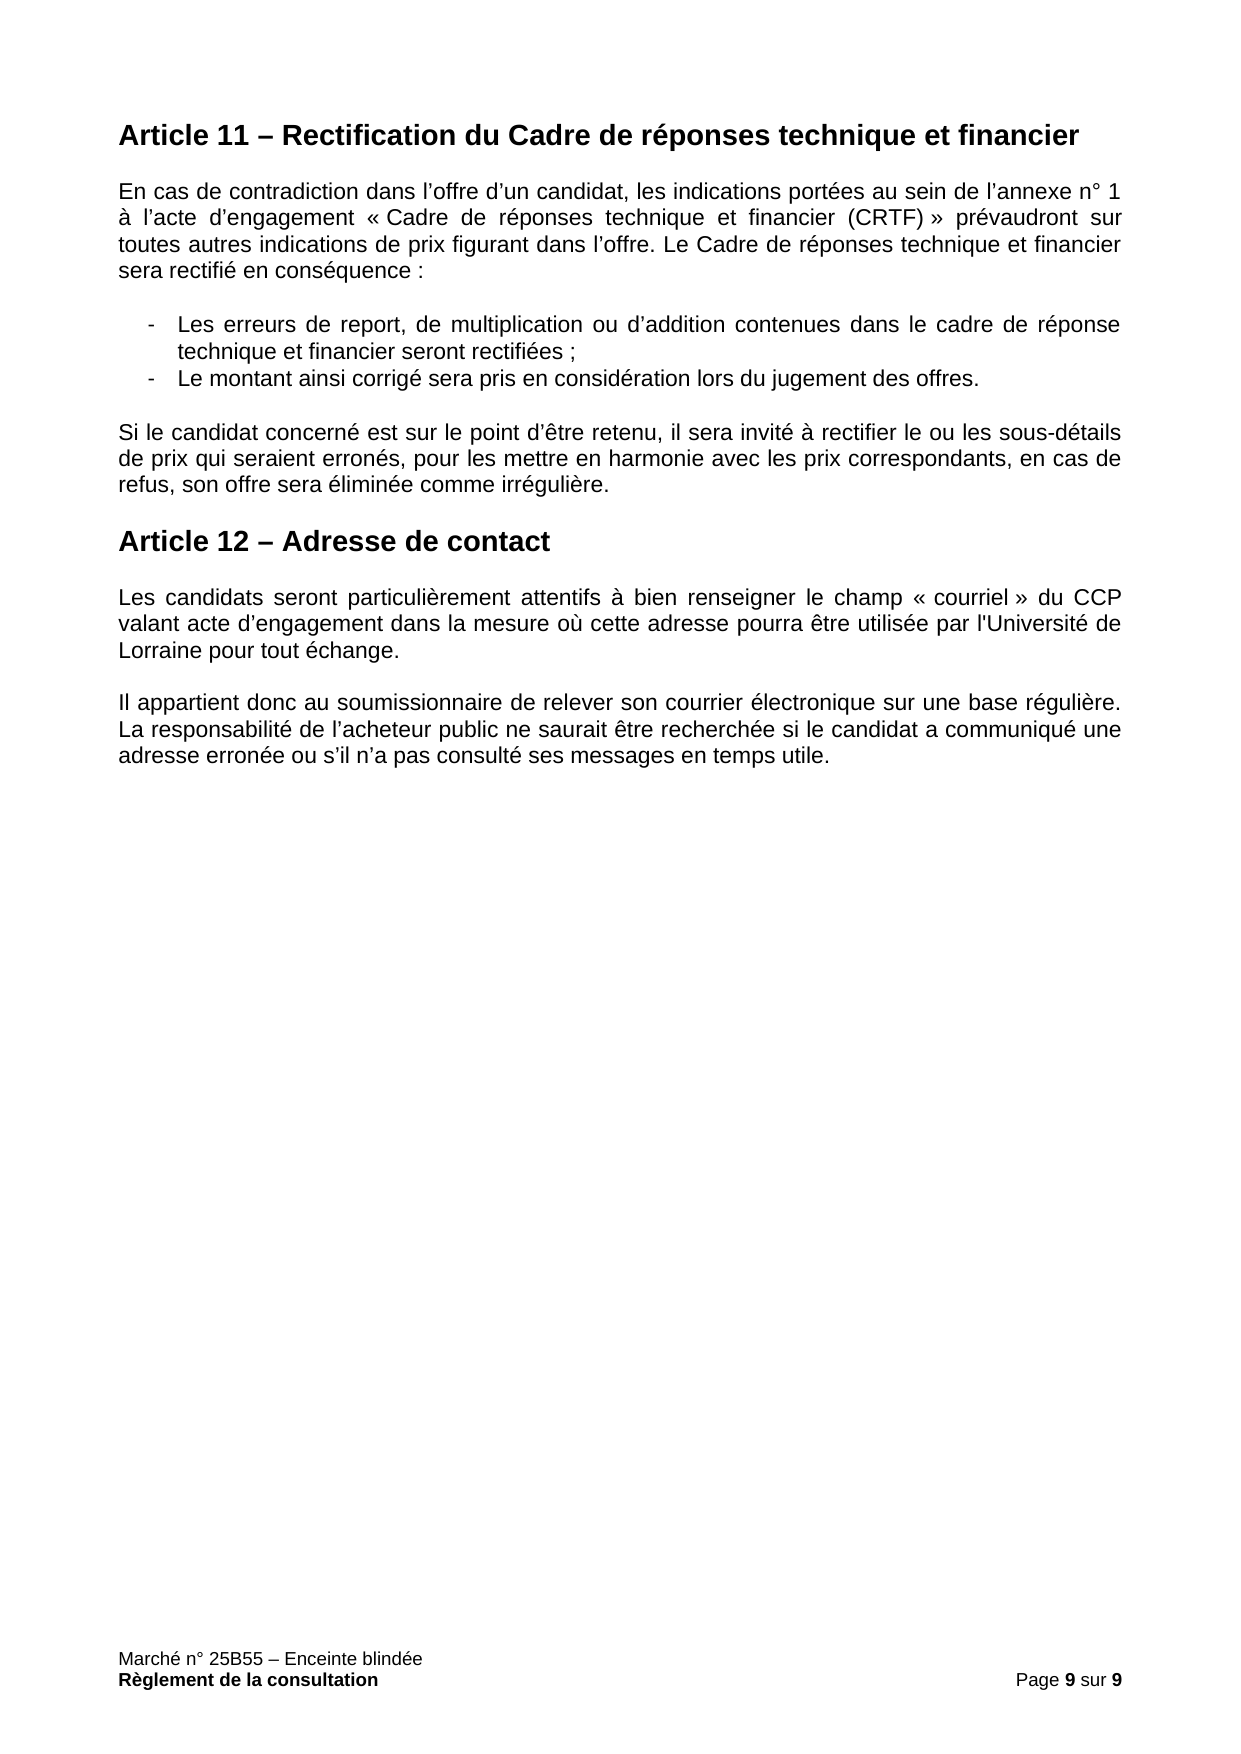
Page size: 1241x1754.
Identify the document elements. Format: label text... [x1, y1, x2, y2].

text En cas de contradiction dans l’offre d’un candidat, les indications portées au sein de l’annexe n° 1 à l’acte d’engagement « Cadre de réponses technique et financier (CRTF) » prévaudront sur toutes autres indications de prix figurant dans l’offre. Le Cadre de réponses technique et financier sera rectifié en conséquence : [118, 178, 1122, 283]
list Le montant ainsi corrigé sera pris en considération lors du jugement des offres. [148, 364, 1122, 392]
text Si le candidat concerné est sur le point d’être retenu, il sera invité à rectifier le ou les sous-détails de prix qui seraient erronés, pour les mettre en harmonie avec les prix correspondants, en cas de refus, son offre sera éliminée comme irrégulière. [118, 418, 1122, 498]
text Il appartient donc au soumissionnaire de relever son courrier électronique sur une base régulière. La responsabilité de l’acheteur public ne saurait être recherchée si le candidat a communiqué une adresse erronée ou s’il n’a pas consulté ses messages en temps utile. [118, 689, 1122, 768]
text Les candidats seront particulièrement attentifs à bien renseigner le champ « courriel » du CCP valant acte d’engagement dans la mesure où cette adresse pourra être utilisée par l'Université de Lorraine pour tout échange. [118, 584, 1122, 663]
list Les erreurs de report, de multiplication ou d’addition contenues dans le cadre de réponse technique et financier seront rectifiées ; [148, 310, 1122, 364]
subtitle Article 11 – Rectification du Cadre de réponses technique et financier [118, 118, 1122, 152]
subtitle Article 12 – Adresse de contact [118, 524, 1122, 557]
